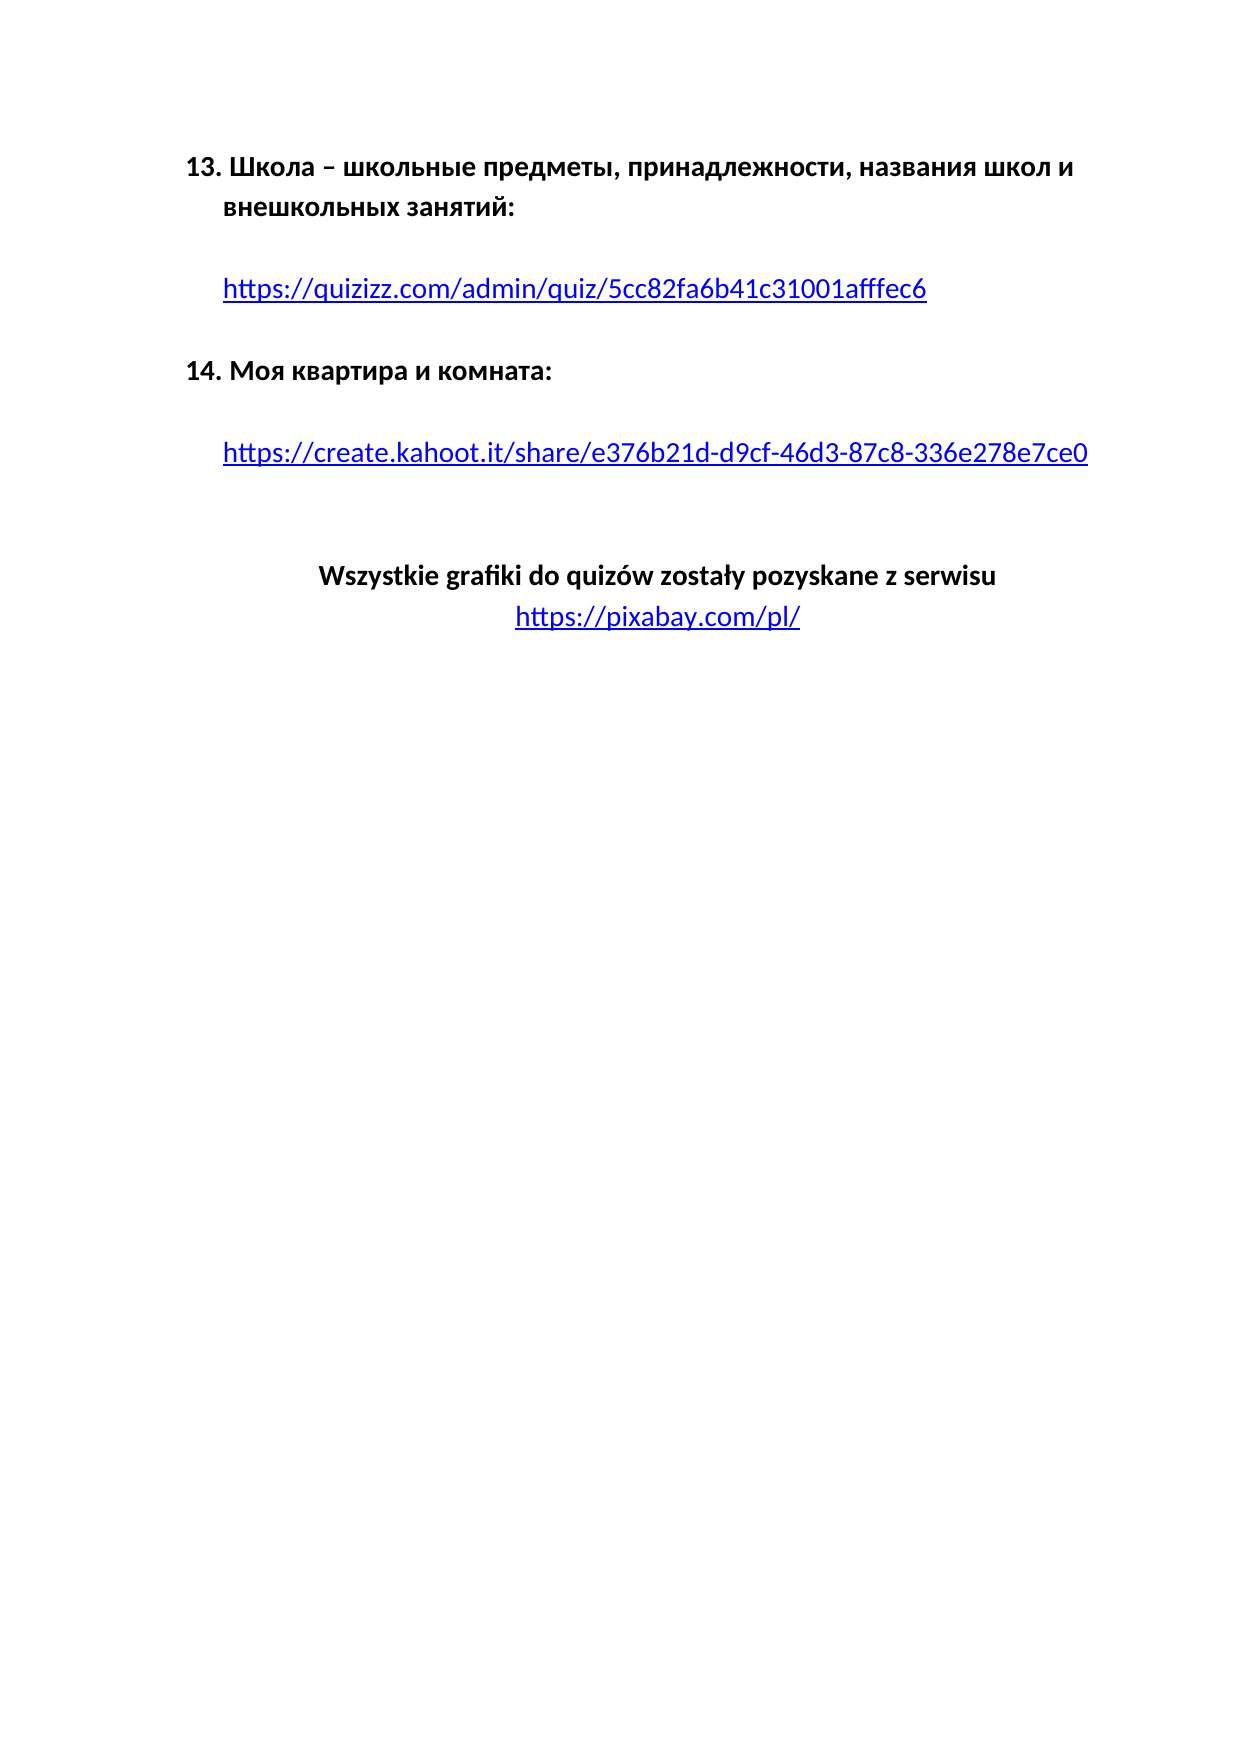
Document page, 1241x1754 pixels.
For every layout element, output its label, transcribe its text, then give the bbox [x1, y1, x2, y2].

list Школа – школьные предметы, принадлежности, названия школ и внешкольных занятий: [185, 148, 1093, 224]
list https://quizizz.com/admin/quiz/5cc82fa6b41c31001afffec6 [223, 270, 1093, 306]
list https://create.kahoot.it/share/e376b21d-d9cf-46d3-87c8-336e278e7ce0 [223, 434, 1093, 470]
list Моя квартира и комната: [185, 352, 1093, 388]
list Wszystkie grafiki do quizów zostały pozyskane z serwisu https://pixabay.com/pl/ [223, 557, 1093, 633]
